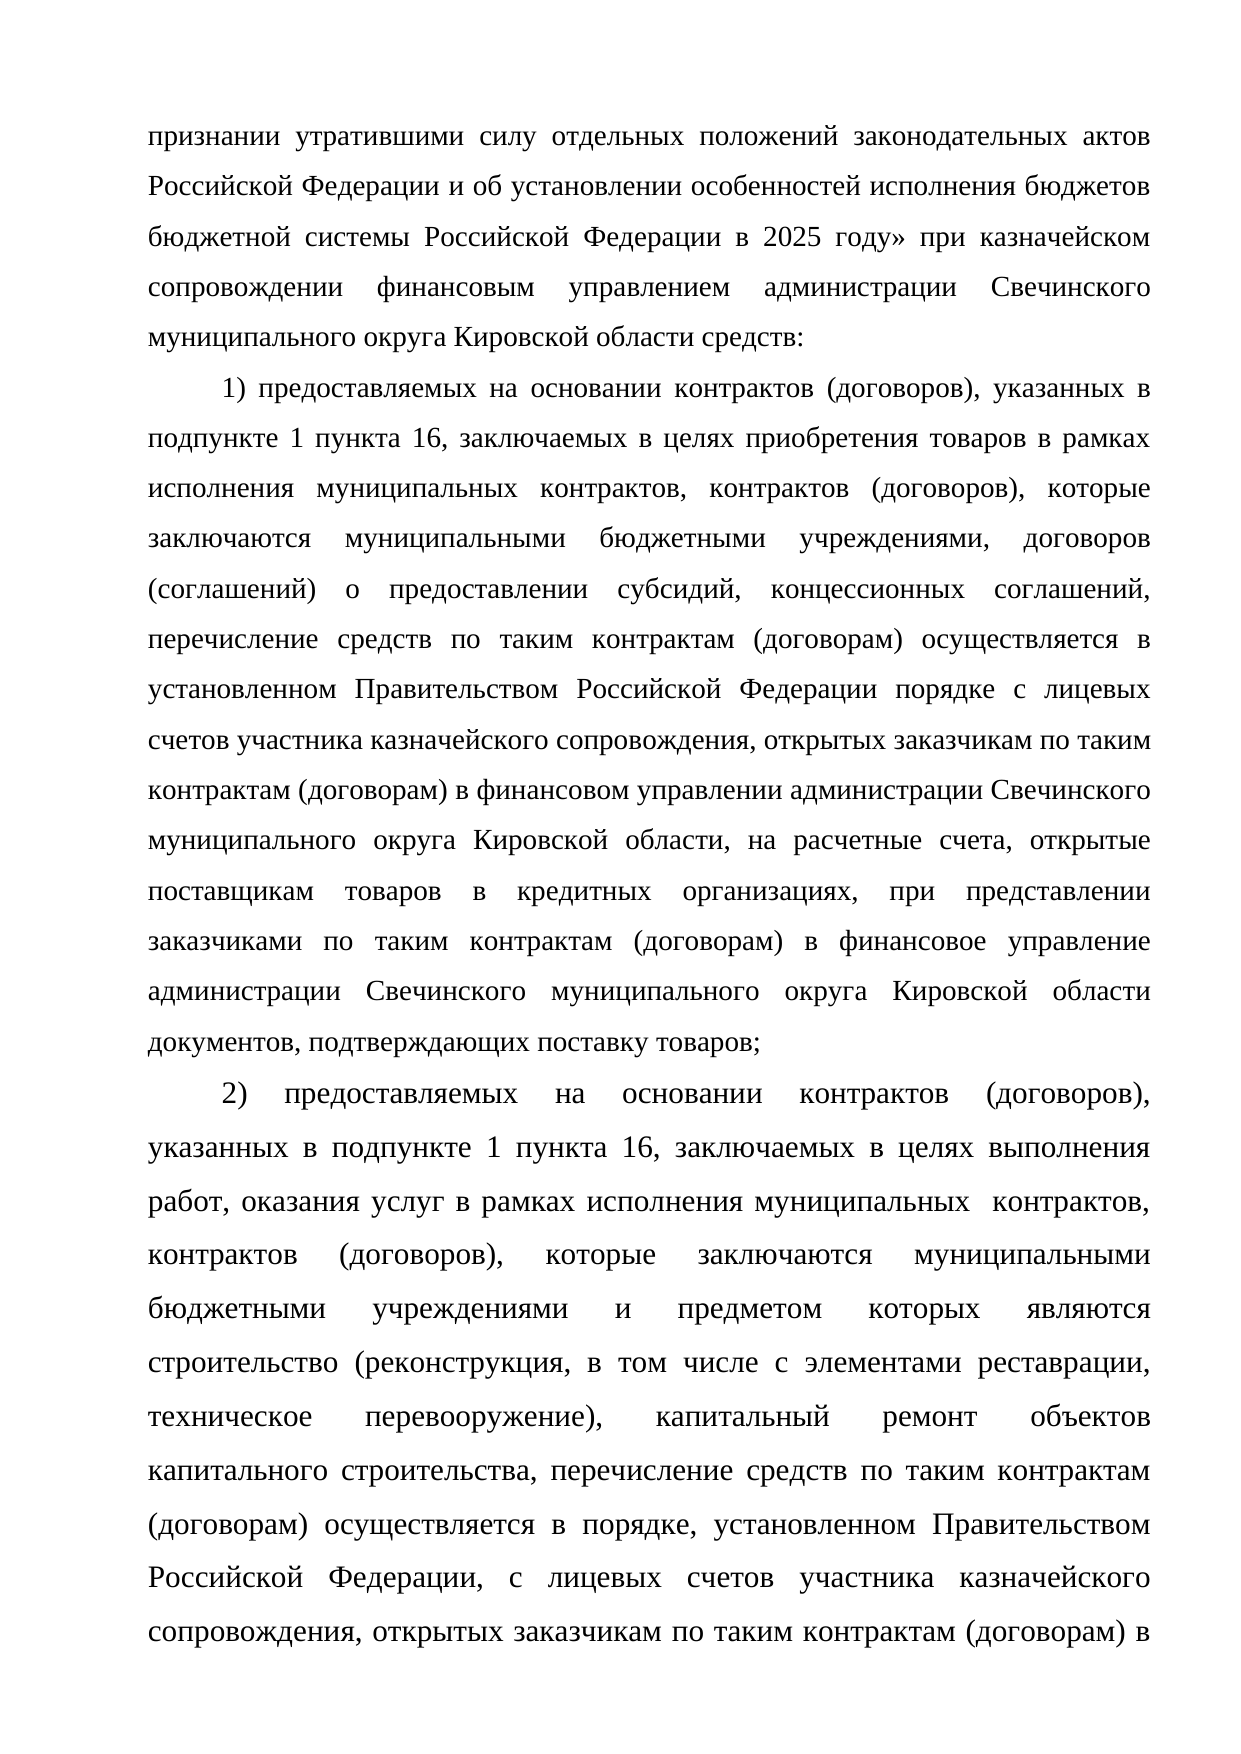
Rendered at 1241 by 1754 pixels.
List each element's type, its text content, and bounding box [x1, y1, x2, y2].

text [148, 1074, 1152, 1648]
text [148, 118, 1152, 353]
text 1) предоставляемых на основании контрактов (договоров), указанных в подпункте 1 пункта 16, заключаемых в целях приобретения товаров в рамках исполнения муниципальных контрактов, контрактов (договоров), которые заключаются муниципальными бюджетными учреждениями, договоров (соглашений) о предоставлении субсидий, концессионных соглашений, перечисление средств по таким контрактам (договорам) осуществляется в установленном Правительством Российской Федерации порядке с лицевых счетов участника казначейского сопровождения, открытых заказчикам по таким контрактам (договорам) в финансовом управлении администрации Свечинского муниципального округа Кировской области, на расчетные счета, открытые поставщикам товаров в кредитных организациях, при представлении заказчиками по таким контрактам (договорам) в финансовое управление администрации Свечинского муниципального округа Кировской области документов, подтверждающих поставку товаров; [148, 370, 1152, 1057]
